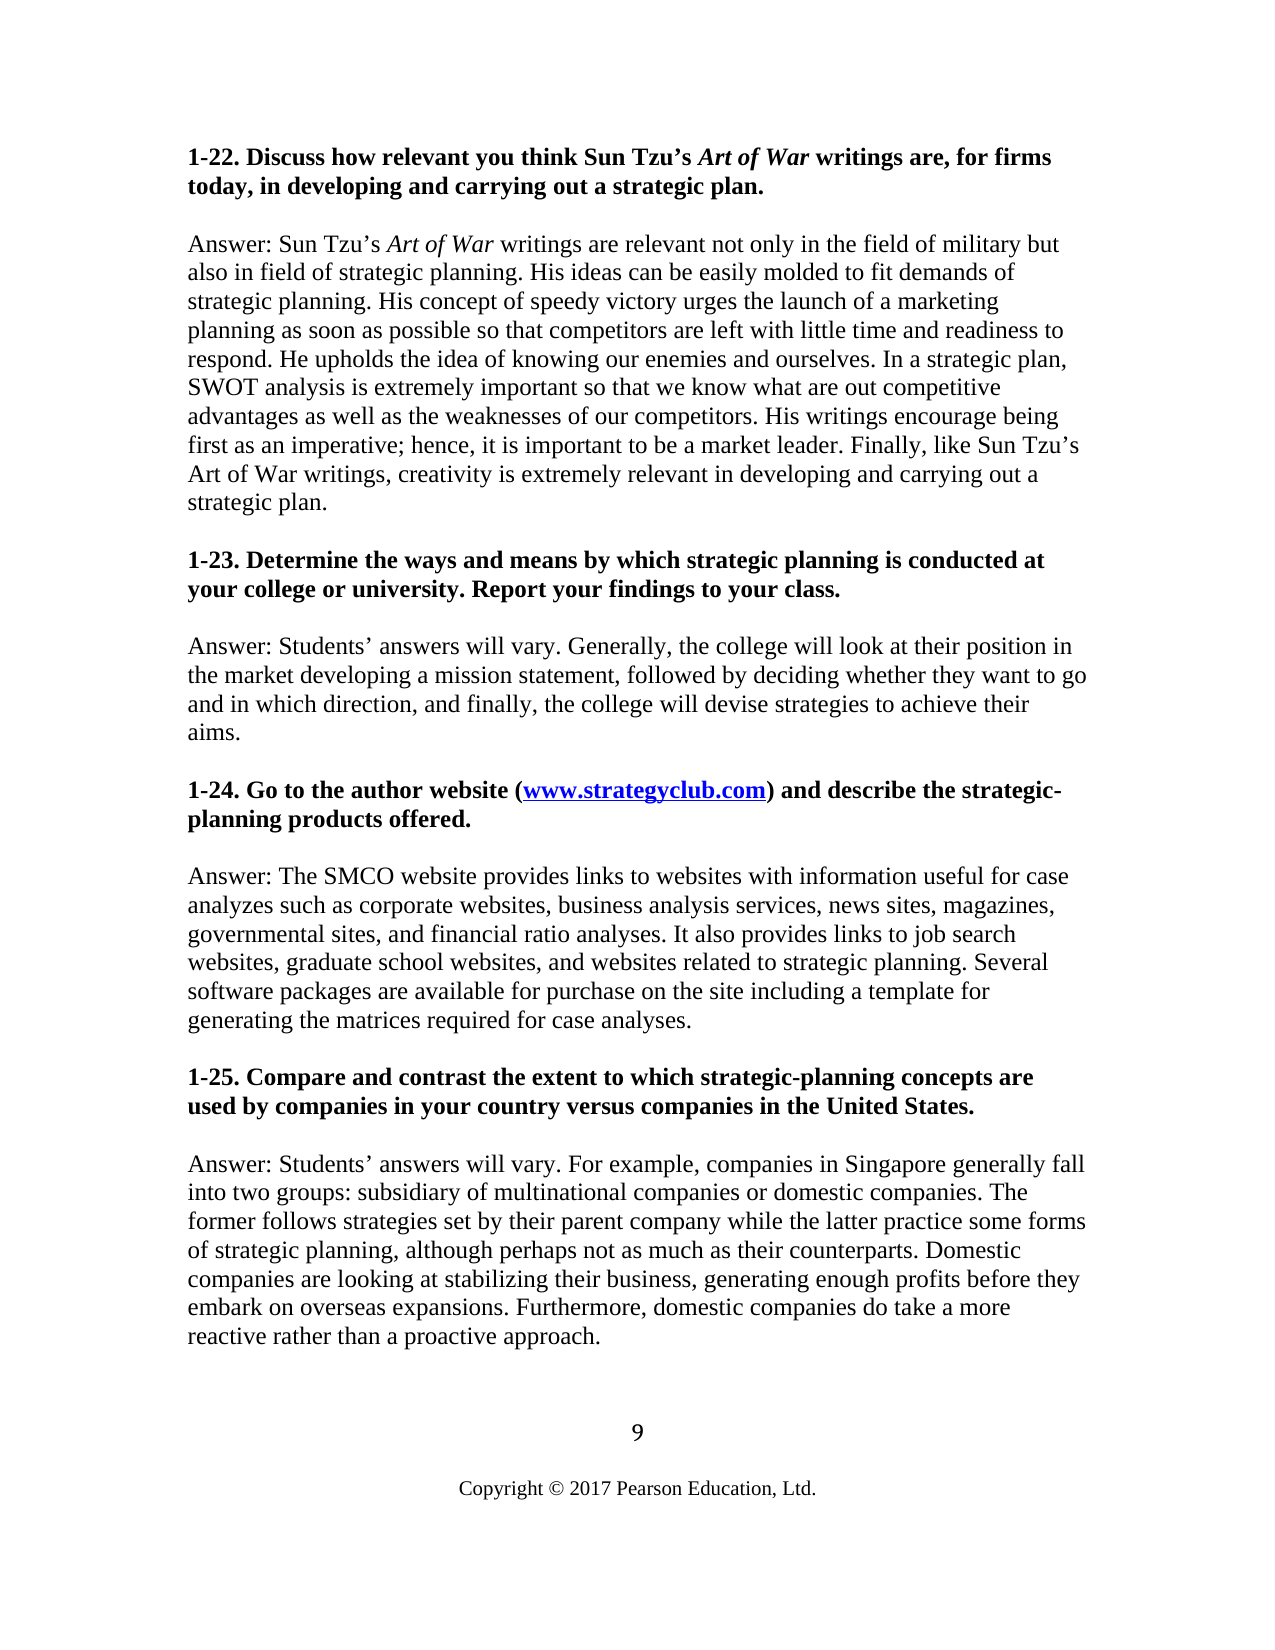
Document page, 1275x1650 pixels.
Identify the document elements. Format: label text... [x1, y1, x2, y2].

text 1-22. Discuss how relevant you think Sun Tzu’s Art of War writings are, for firms today, in developing and carrying out a strategic plan. [187, 142, 1087, 200]
text Answer: The SMCO website provides links to websites with information useful for case analyzes such as corporate websites, business analysis services, news sites, magazines, governmental sites, and financial ratio analyses. It also provides links to job search websites, graduate school websites, and websites related to strategic planning. Several software packages are available for purchase on the site including a template for generating the matrices required for case analyses. [187, 861, 1087, 1034]
text Answer: Students’ answers will vary. For example, companies in Singapore generally fall into two groups: subsidiary of multinational companies or domestic companies. The former follows strategies set by their parent company while the latter practice some forms of strategic planning, although perhaps not as much as their counterparts. Domestic companies are looking at stabilizing their business, generating enough profits before they embark on overseas expansions. Furthermore, domestic companies do take a more reactive rather than a proactive approach. [187, 1149, 1087, 1350]
text 1-25. Compare and contrast the extent to which strategic-planning concepts are used by companies in your country versus companies in the United States. [187, 1062, 1087, 1120]
text 1-24. Go to the author website (www.strategyclub.com) and describe the strategic-planning products offered. [187, 775, 1087, 832]
text Answer: Sun Tzu’s Art of War writings are relevant not only in the field of military but also in field of strategic planning. His ideas can be easily molded to fit demands of strategic planning. His concept of speedy victory urges the launch of a marketing planning as soon as possible so that competitors are left with little time and readiness to respond. He upholds the idea of knowing our enemies and ourselves. In a strategic plan, SWOT analysis is extremely important so that we know what are out competitive advantages as well as the weaknesses of our competitors. His writings encourage being first as an imperative; hence, it is important to be a market leader. Finally, like Sun Tzu’s Art of War writings, creativity is extremely relevant in developing and carrying out a strategic plan. [187, 229, 1087, 516]
text 1-23. Determine the ways and means by which strategic planning is conducted at your college or university. Report your findings to your class. [187, 545, 1087, 602]
text Answer: Students’ answers will vary. Generally, the college will look at their position in the market developing a mission statement, followed by deciding whether they want to go and in which direction, and finally, the college will devise strategies to achieve their aims. [187, 631, 1087, 746]
